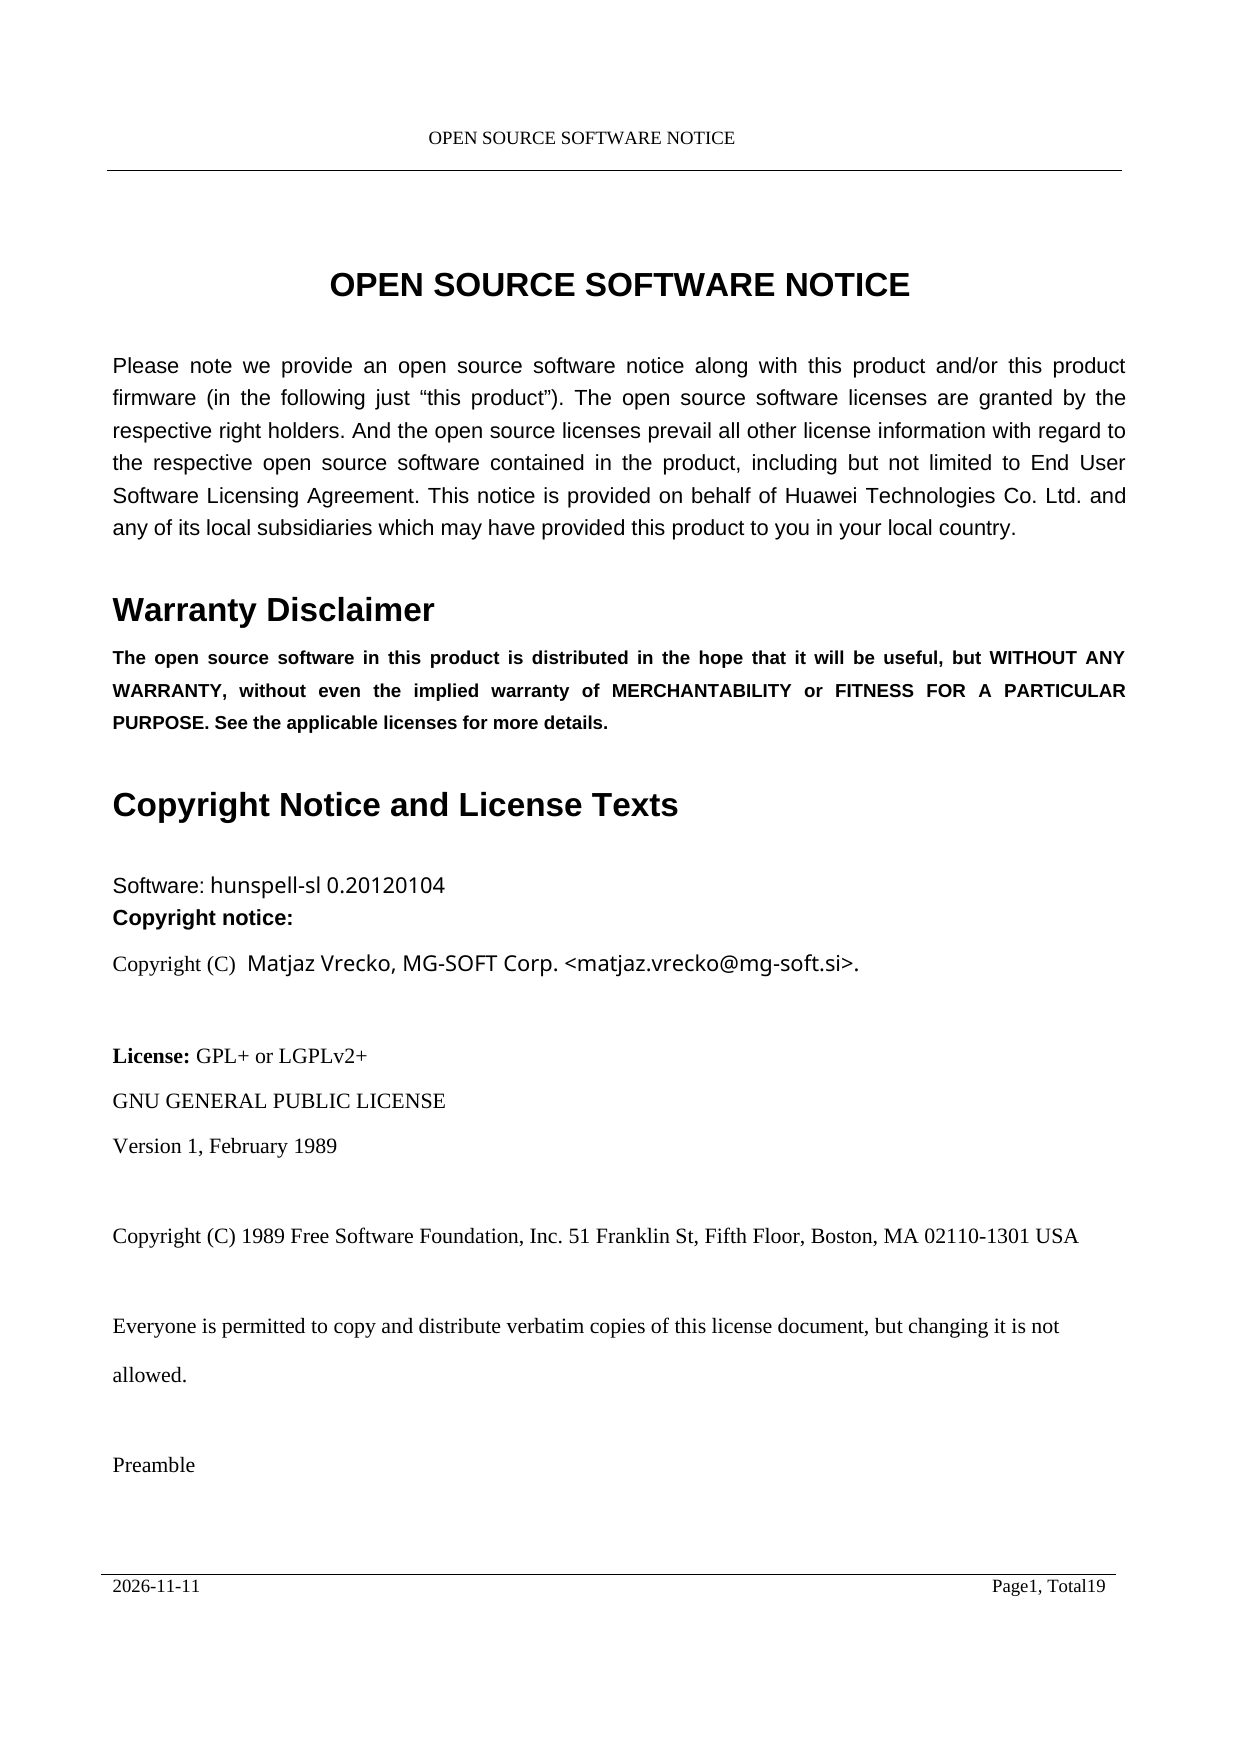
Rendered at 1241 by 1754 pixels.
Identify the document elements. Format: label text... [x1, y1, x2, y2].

text Copyright (C) 1989 Free Software Foundation, Inc. 51 Franklin St, Fifth Floor, Boston, MA 02110-1301 USA [112, 1219, 1128, 1252]
text Copyright (C) Matjaz Vrecko, MG-SOFT Corp. <matjaz.vrecko@mg-soft.si>. [112, 947, 1128, 979]
text OPEN SOURCE SOFTWARE NOTICE [112, 251, 1128, 316]
text Please note we provide an open source software notice along with this product and/or this product firmware (in the following just “this product”). The open source software licenses are granted by the respective right holders. And the open source licenses prevail all other license information with regard to the respective open source software contained in the product, including but not limited to End User Software Licensing Agreement. This notice is provided on behalf of Huawei Technologies Co. Ltd. and any of its local subsidiaries which may have provided this product to you in your local country. [112, 349, 1128, 544]
text Software: hunspell-sl 0.20120104 [112, 869, 1128, 901]
text Preamble [112, 1449, 1128, 1481]
text GNU GENERAL PUBLIC LICENSE [112, 1084, 1128, 1117]
text License: GPL+ or LGPLv2+ [112, 1039, 1128, 1072]
text Copyright Notice and License Texts [112, 771, 1128, 836]
text Warranty Disclaimer [112, 576, 1128, 641]
text Version 1, February 1989 [112, 1129, 1128, 1162]
text The open source software in this product is distributed in the hope that it will be useful, but WITHOUT ANY WARRANTY, without even the implied warranty of MERCHANTABILITY or FITNESS FOR A PARTICULAR PURPOSE. See the applicable licenses for more details. [112, 641, 1128, 739]
text Everyone is permitted to copy and distribute verbatim copies of this license document, but changing it is not allowed. [112, 1310, 1128, 1391]
text Copyright notice: [112, 901, 1128, 934]
